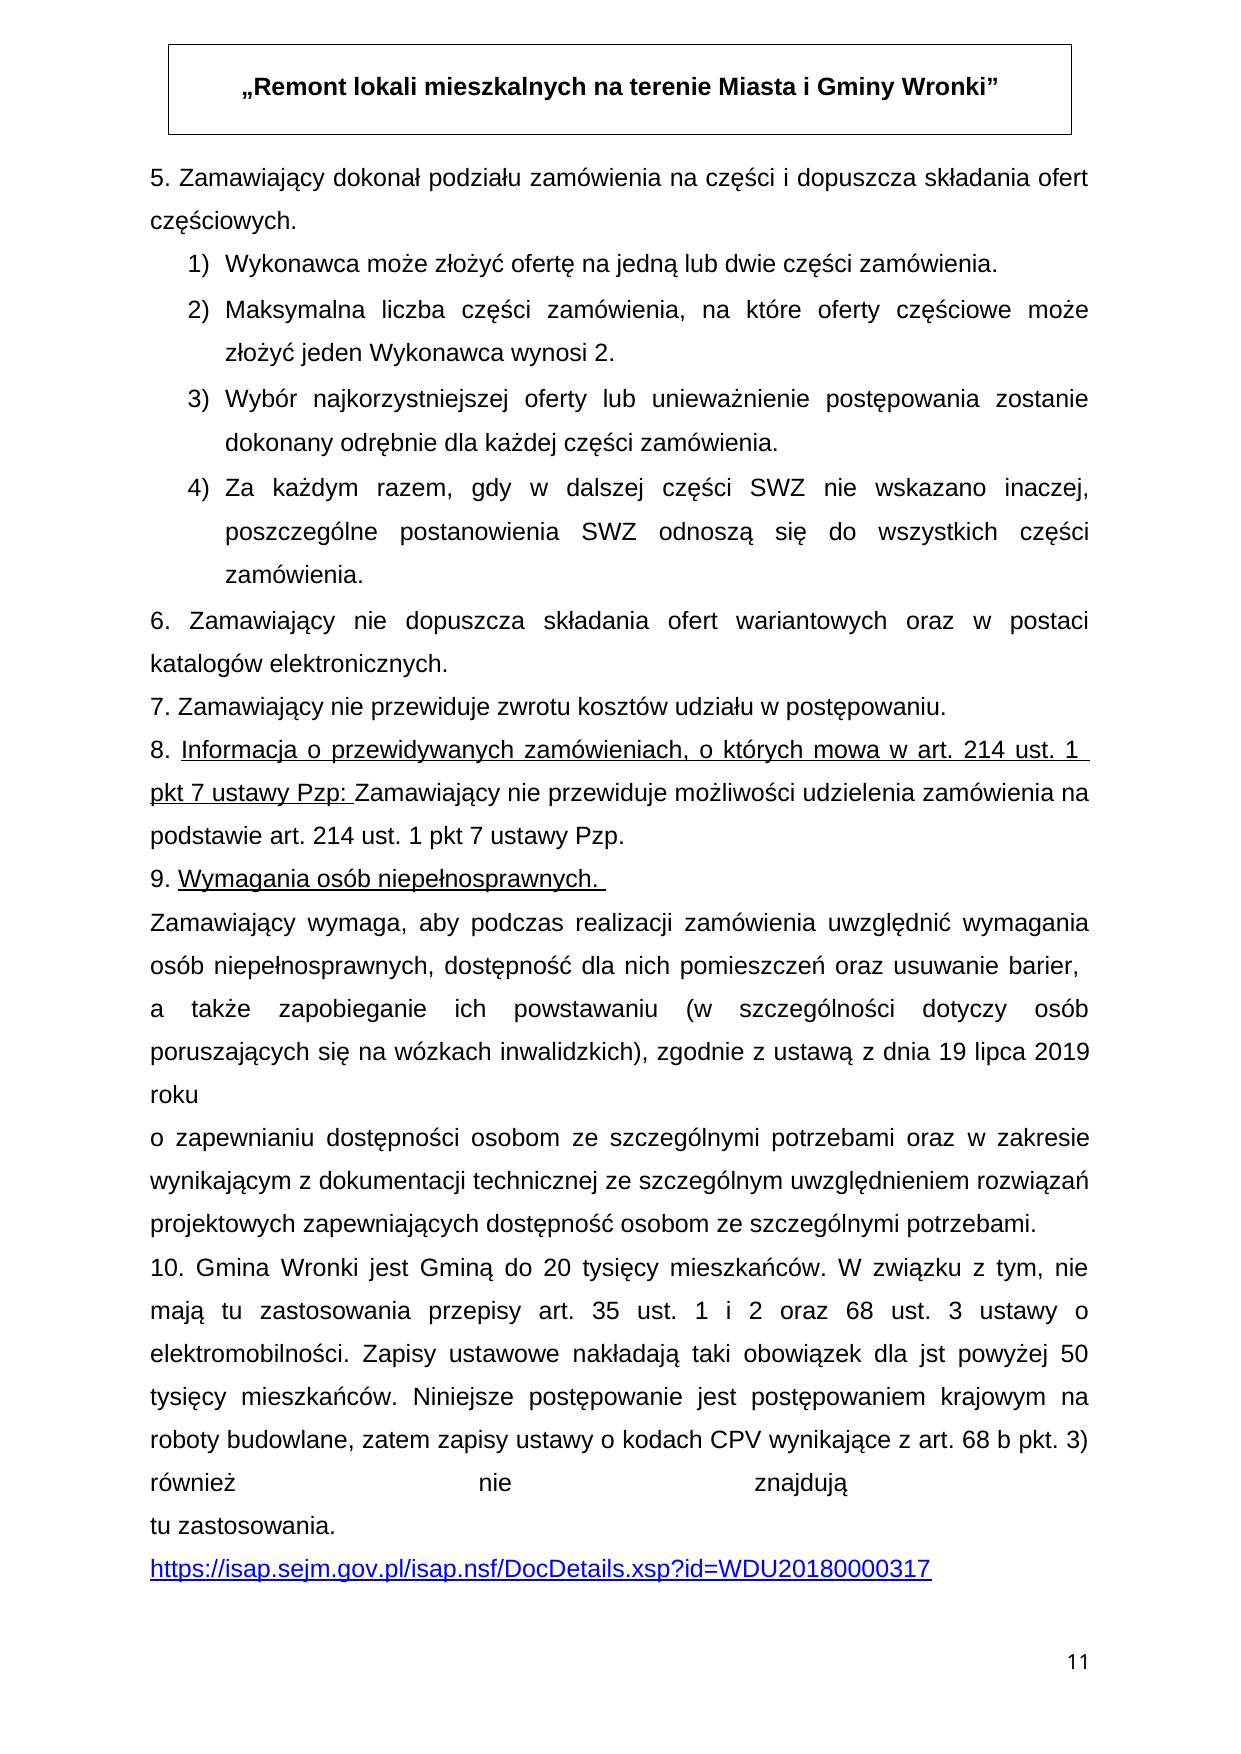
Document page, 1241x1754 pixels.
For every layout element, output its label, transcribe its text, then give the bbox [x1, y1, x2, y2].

list Wykonawca może złożyć ofertę na jedną lub dwie części zamówienia. [187, 249, 1090, 278]
list 5. Zamawiający dokonał podziału zamówienia na części i dopuszcza składania ofert częściowych. [150, 163, 1090, 235]
text 10. Gmina Wronki jest Gminą do 20 tysięcy mieszkańców. W związku z tym, nie mają tu zastosowania przepisy art. 35 ust. 1 i 2 oraz 68 ust. 3 ustawy o elektromobilności. Zapisy ustawowe nakładają taki obowiązek dla jst powyżej 50 tysięcy mieszkańców. Niniejsze postępowanie jest postępowaniem krajowym na roboty budowlane, zatem zapisy ustawy o kodach CPV wynikające z art. 68 b pkt. 3) również nie znajdują tu zastosowania. [150, 1252, 1090, 1540]
text Zamawiający wymaga, aby podczas realizacji zamówienia uwzględnić wymagania osób niepełnosprawnych, dostępność dla nich pomieszczeń oraz usuwanie barier, a także zapobieganie ich powstawaniu (w szczególności dotyczy osób poruszających się na wózkach inwalidzkich), zgodnie z ustawą z dnia 19 lipca 2019 roku o zapewnianiu dostępności osobom ze szczególnymi potrzebami oraz w zakresie wynikającym z dokumentacji technicznej ze szczególnym uwzględnieniem rozwiązań projektowych zapewniających dostępność osobom ze szczególnymi potrzebami. [150, 907, 1090, 1238]
text https://isap.sejm.gov.pl/isap.nsf/DocDetails.xsp?id=WDU20180000317 [150, 1554, 1090, 1583]
list 6. Zamawiający nie dopuszcza składania ofert wariantowych oraz w postaci katalogów elektronicznych. [150, 606, 1090, 677]
list Wybór najkorzystniejszej oferty lub unieważnienie postępowania zostanie dokonany odrębnie dla każdej części zamówienia. [187, 384, 1090, 456]
list Maksymalna liczba części zamówienia, na które oferty częściowe może złożyć jeden Wykonawca wynosi 2. [187, 295, 1090, 367]
text 9. Wymagania osób niepełnosprawnych. [150, 864, 1090, 893]
list 8. Informacja o przewidywanych zamówieniach, o których mowa w art. 214 ust. 1 pkt 7 ustawy Pzp: Zamawiający nie przewiduje możliwości udzielenia zamówienia na podstawie art. 214 ust. 1 pkt 7 ustawy Pzp. [150, 804, 1090, 850]
list Za każdym razem, gdy w dalszej części SWZ nie wskazano inaczej, poszczególne postanowienia SWZ odnoszą się do wszystkich części zamówienia. [187, 473, 1090, 588]
list 7. Zamawiający nie przewiduje zwrotu kosztów udziału w postępowaniu. [150, 692, 1090, 721]
list 8. Informacja o przewidywanych zamówieniach, o których mowa w art. 214 ust. 1 pkt 7 ustawy Pzp: Zamawiający nie przewiduje możliwości udzielenia zamówienia na podstawie art. 214 ust. 1 pkt 7 ustawy Pzp. [150, 735, 1090, 803]
